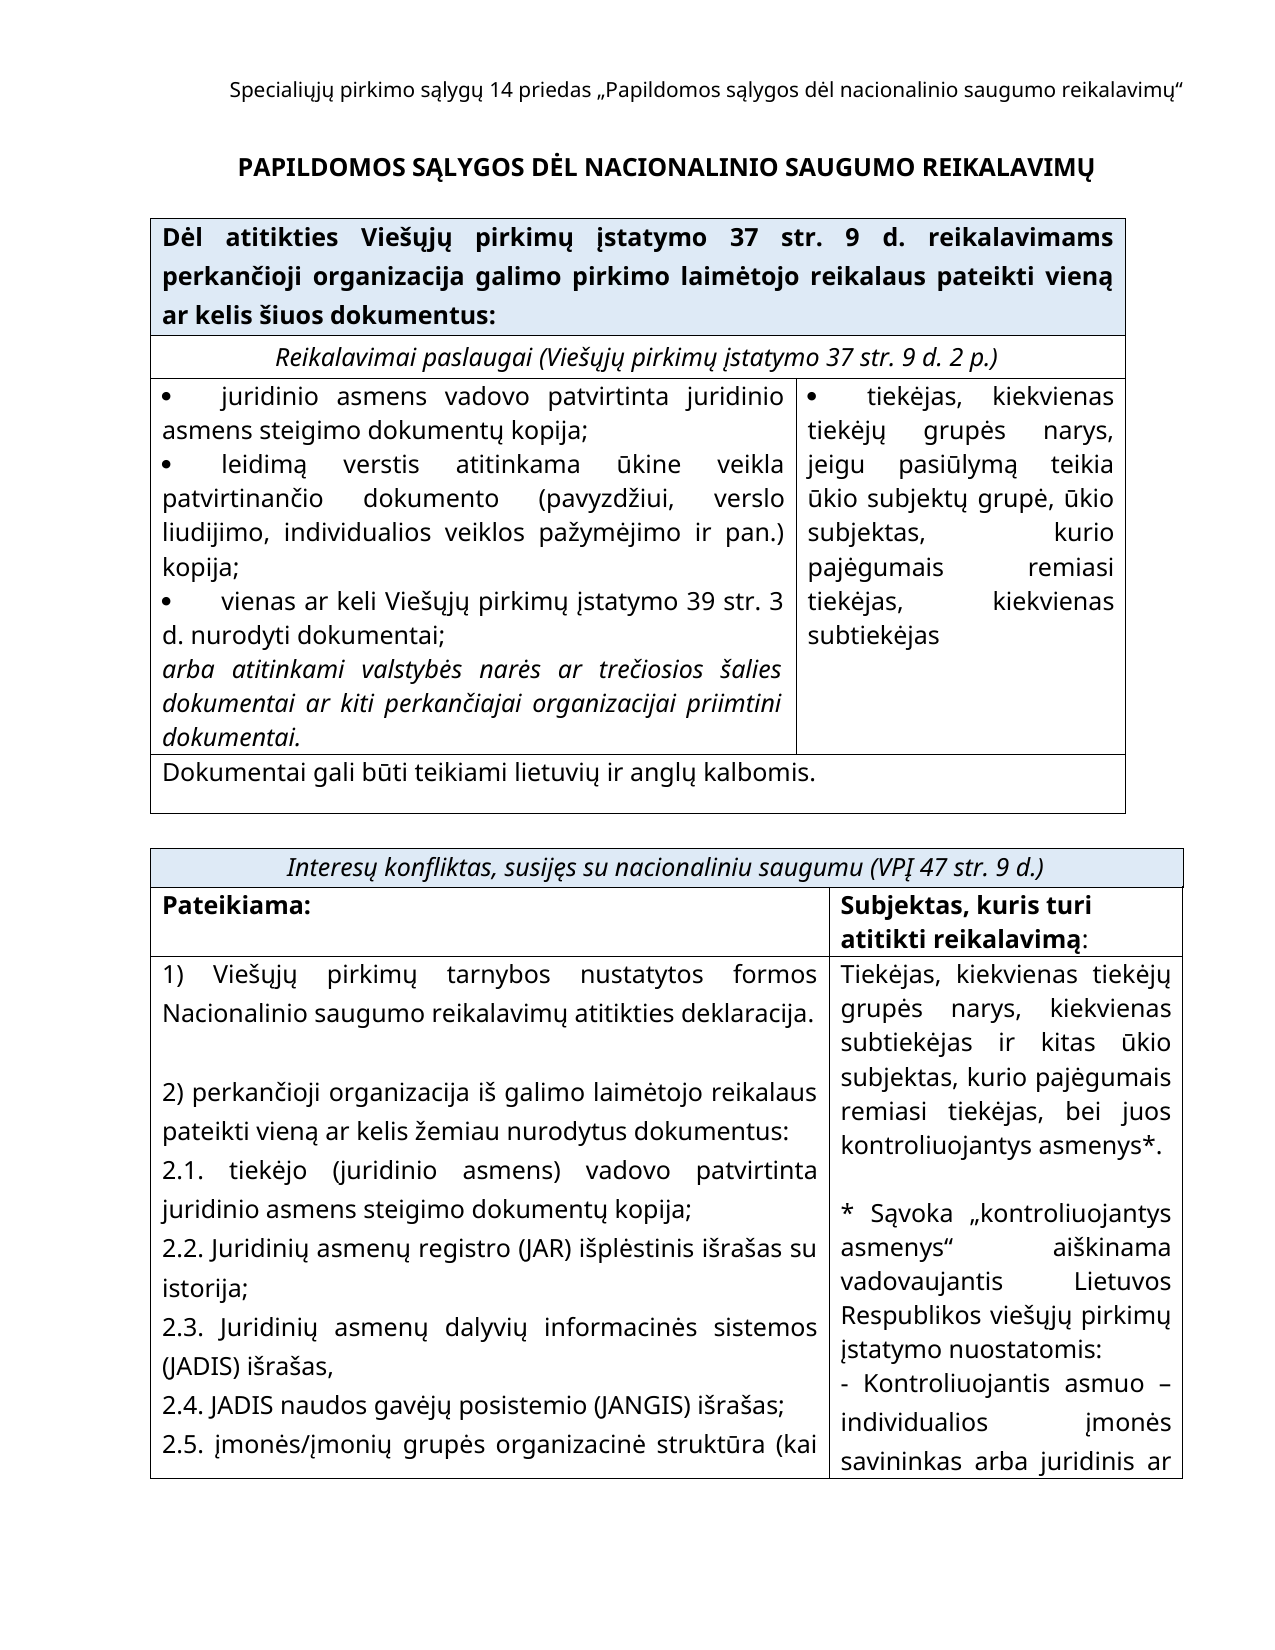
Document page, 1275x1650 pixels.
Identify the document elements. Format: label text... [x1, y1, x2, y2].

table_header Dėl atitikties Viešųjų pirkimų įstatymo 37 str. 9 d. reikalavimams perkančioji organizacija galimo pirkimo laimėtojo reikalaus pateikti vieną ar kelis šiuos dokumentus: [151, 219, 1125, 335]
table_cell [830, 957, 1182, 1478]
table_header Interesų konfliktas, susijęs su nacionaliniu saugumu (VPĮ 47 str. 9 d.) [151, 849, 1183, 887]
table_cell Reikalavimai paslaugai (Viešųjų pirkimų įstatymo 37 str. 9 d. 2 p.) [151, 336, 1125, 378]
table_cell Subjektas, kuris turi atitikti reikalavimą: [830, 888, 1182, 956]
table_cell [151, 957, 829, 1478]
table_cell tiekėjas, kiekvienas tiekėjų grupės narys, jeigu pasiūlymą teikia ūkio subjektų grupė, ūkio subjektas, kurio pajėgumais remiasi tiekėjas, kiekvienas subtiekėjas [797, 379, 1125, 753]
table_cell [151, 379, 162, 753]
text PAPILDOMOS SĄLYGOS DĖL NACIONALINIO SAUGUMO REIKALAVIMŲ [150, 150, 1184, 184]
table_cell Dokumentai gali būti teikiami lietuvių ir anglų kalbomis. [151, 755, 1125, 813]
table_cell Pateikiama: [151, 888, 829, 956]
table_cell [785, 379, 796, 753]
